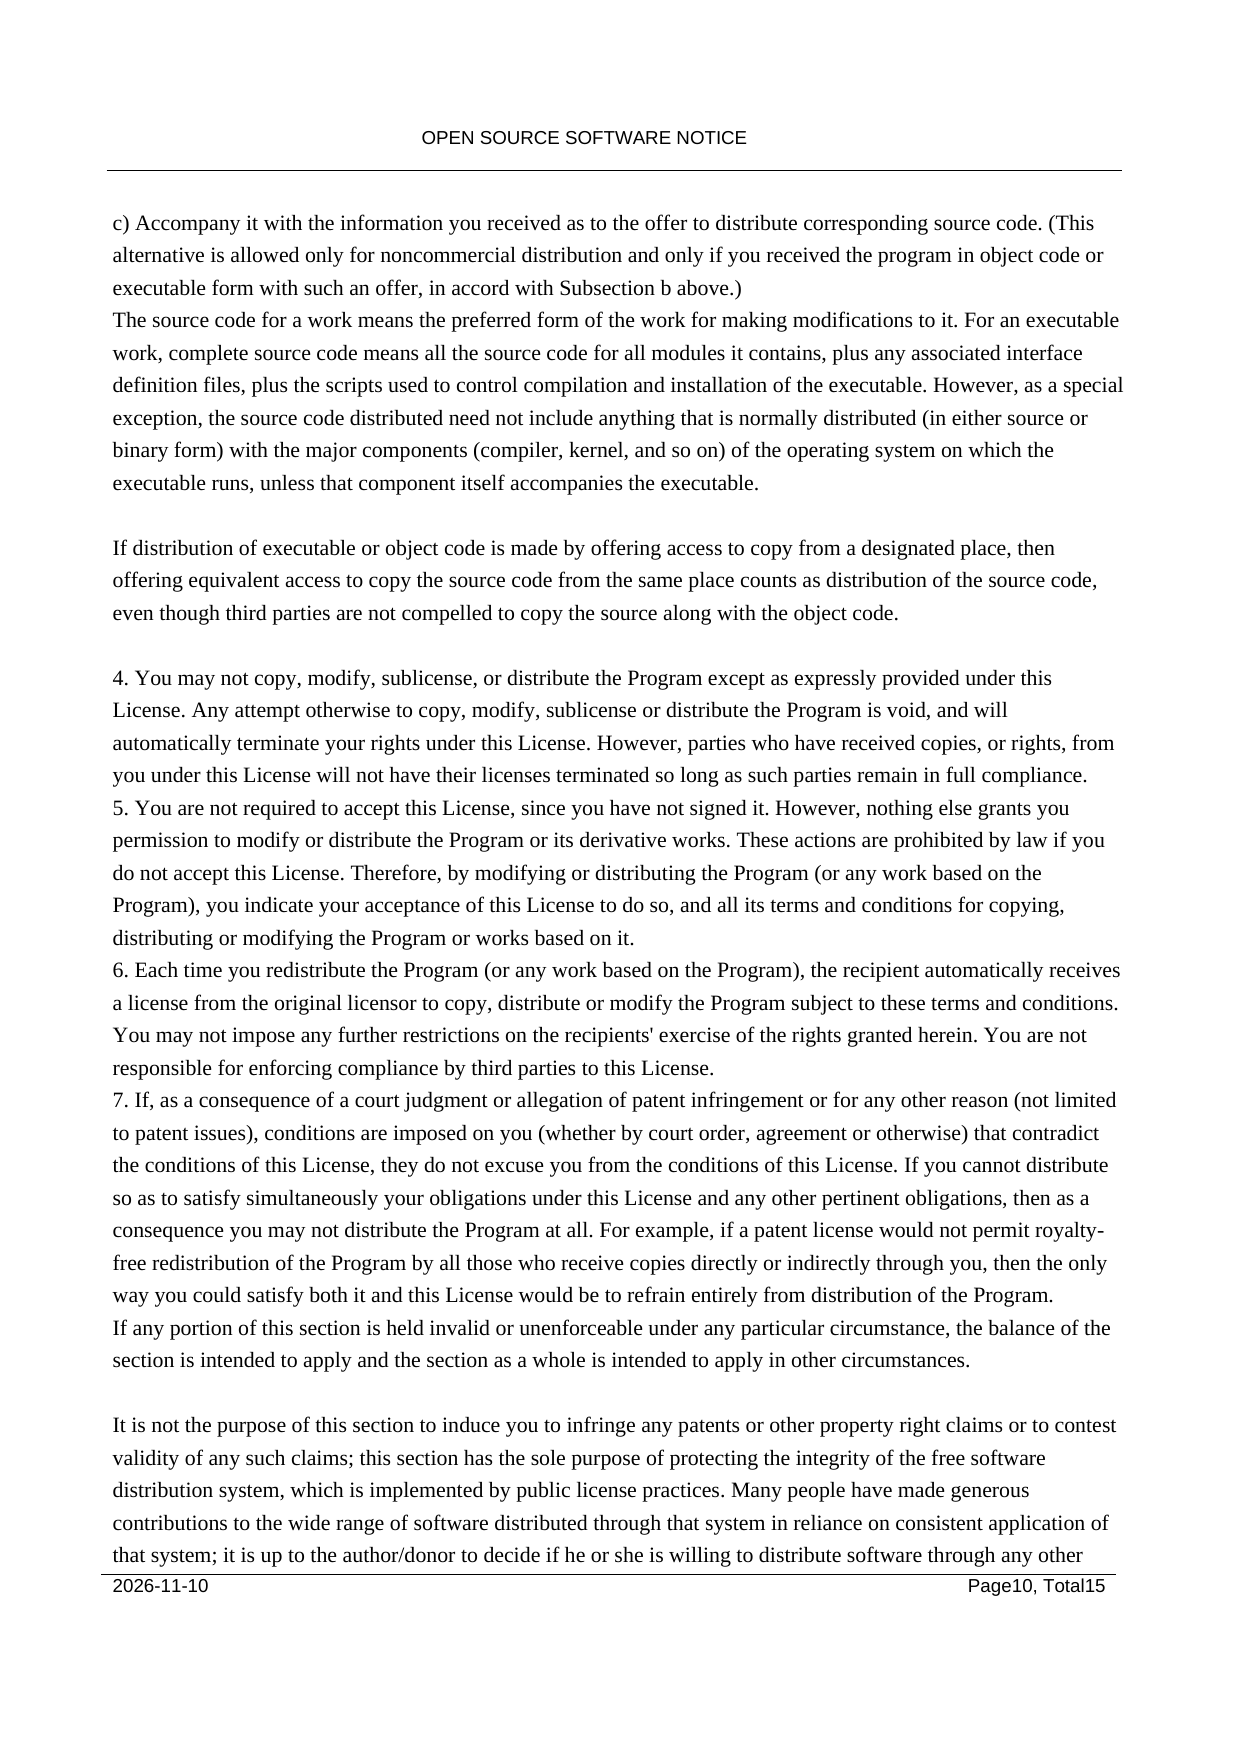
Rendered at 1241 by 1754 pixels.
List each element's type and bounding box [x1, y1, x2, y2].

text [112, 206, 1128, 1571]
